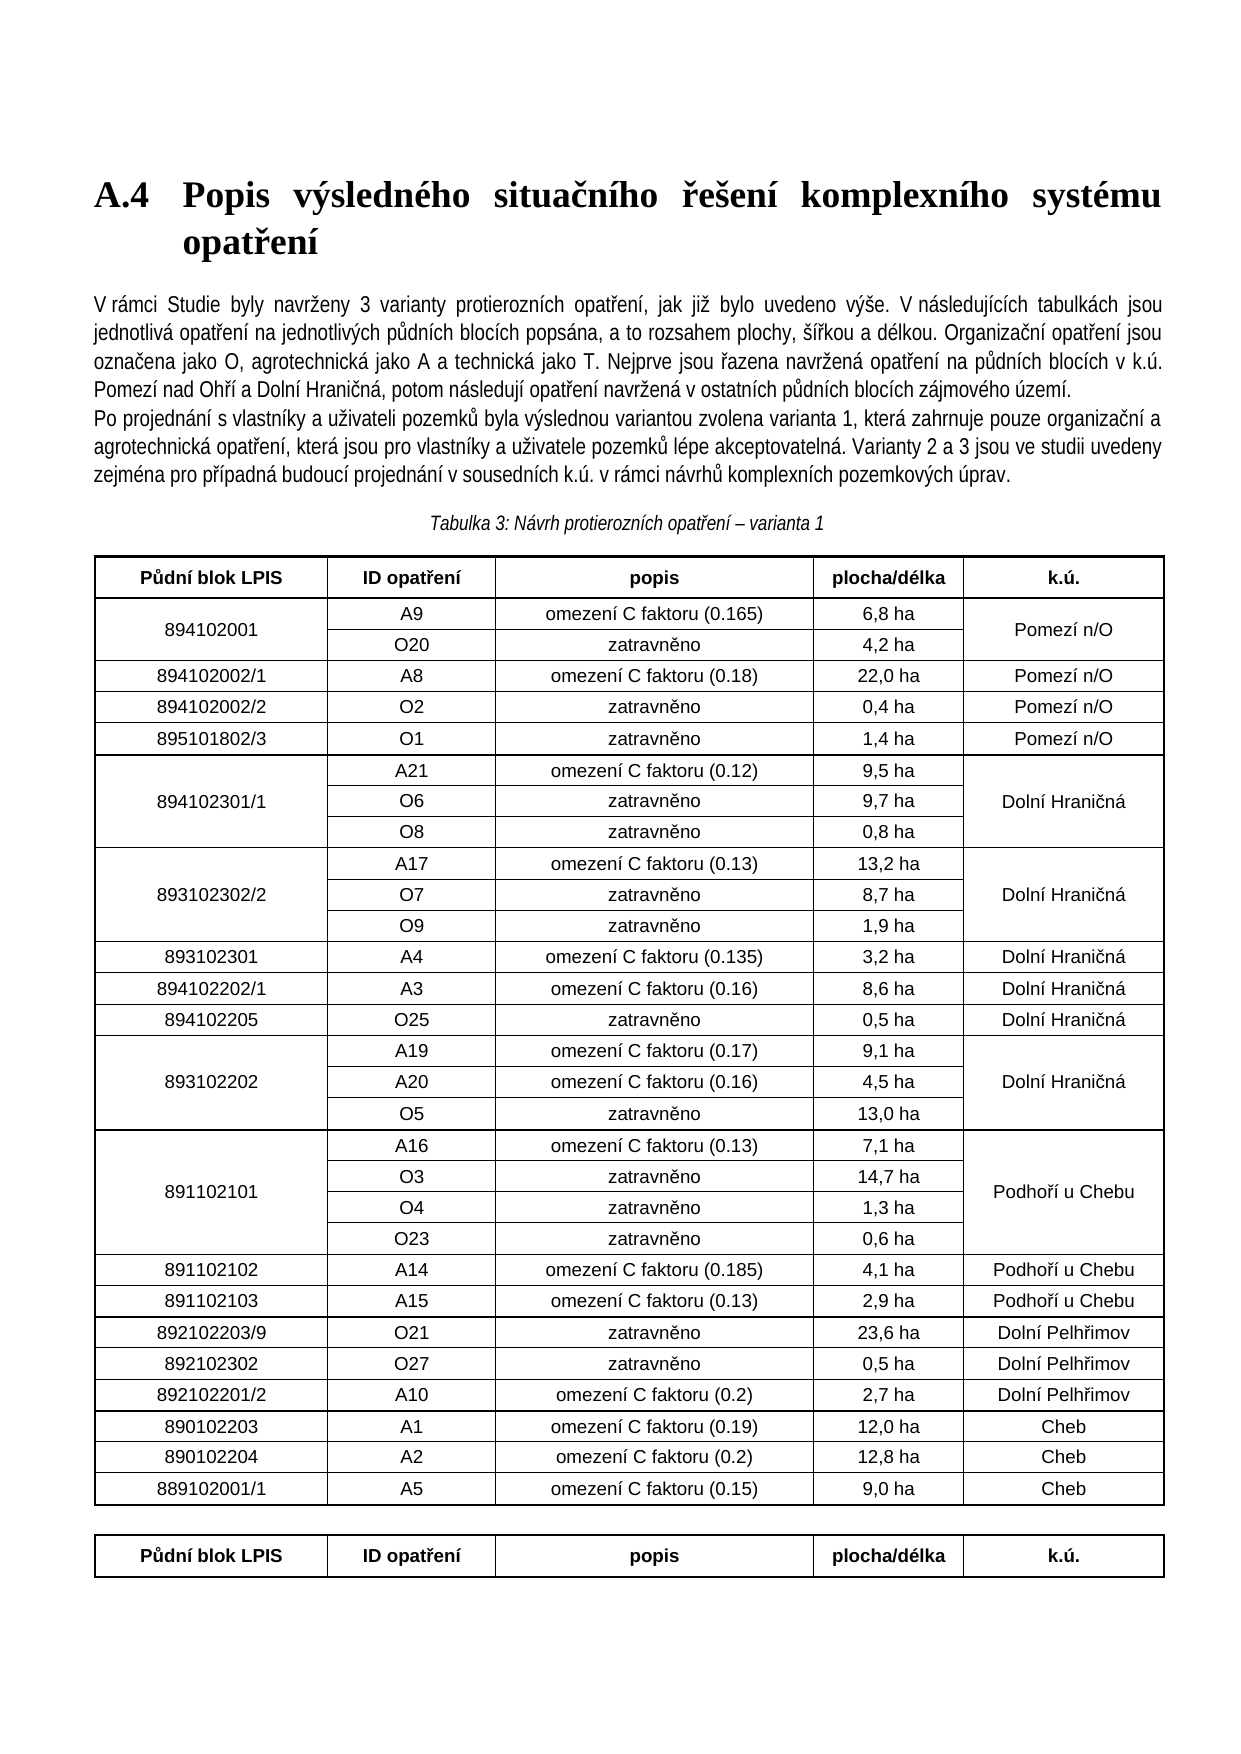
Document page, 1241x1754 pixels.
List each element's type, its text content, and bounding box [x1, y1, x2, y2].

table_cell A4 [328, 942, 495, 972]
table_cell zatravněno [496, 1161, 813, 1191]
table_cell zatravněno [496, 786, 813, 816]
table_cell 893102301 [96, 942, 327, 972]
table_cell omezení C faktoru (0.18) [496, 661, 813, 691]
table_cell zatravněno [496, 630, 813, 660]
table_cell zatravněno [496, 1223, 813, 1253]
table_cell 9,7 ha [814, 786, 963, 816]
table_cell 894102301/1 [96, 756, 327, 847]
table_cell 890102203 [96, 1412, 327, 1441]
table_cell 3,2 ha [814, 942, 963, 972]
table_cell omezení C faktoru (0.17) [496, 1036, 813, 1066]
subtitle Popis výsledného situačního řešení komplexního systému opatření [94, 173, 1162, 262]
table_cell Podhoří u Chebu [964, 1286, 1163, 1316]
table_cell A2 [328, 1442, 495, 1472]
table_cell 889102001/1 [96, 1473, 327, 1503]
table_cell 892102203/9 [96, 1318, 327, 1347]
table_cell 1,4 ha [814, 723, 963, 753]
table_cell Dolní Pelhřimov [964, 1318, 1163, 1347]
table_header popis [496, 1536, 813, 1576]
table_cell omezení C faktoru (0.2) [496, 1380, 813, 1410]
table_cell O9 [328, 911, 495, 941]
table_cell 9,5 ha [814, 756, 963, 785]
table_cell 894102205 [96, 1005, 327, 1035]
table_cell A20 [328, 1067, 495, 1097]
table_cell A1 [328, 1412, 495, 1441]
table_header plocha/délka [814, 558, 963, 597]
table_cell omezení C faktoru (0.135) [496, 942, 813, 972]
table_cell 0,5 ha [814, 1348, 963, 1378]
table_cell A9 [328, 599, 495, 628]
table_cell zatravněno [496, 723, 813, 753]
table_cell Podhoří u Chebu [964, 1255, 1163, 1285]
table_cell A10 [328, 1380, 495, 1410]
table_cell 13,2 ha [814, 848, 963, 878]
table_cell 8,7 ha [814, 880, 963, 910]
table_cell A8 [328, 661, 495, 691]
table_cell omezení C faktoru (0.13) [496, 1286, 813, 1316]
table_cell A14 [328, 1255, 495, 1285]
text V rámci Studie byly navrženy 3 varianty protierozních opatření, jak již bylo uvedeno výše. V následujících tabulkách jsou jednotlivá opatření na jednotlivých půdních blocích popsána, a to rozsahem plochy, šířkou a délkou. Organizační opatření jsou označena jako O, agrotechnická jako A a technická jako T. Nejprve jsou řazena navržená opatření na půdních blocích v k.ú. Pomezí nad Ohří a Dolní Hraničná, potom následují opatření navržená v ostatních půdních blocích zájmového území. [94, 291, 1162, 402]
table_cell 894102001 [96, 599, 327, 660]
table_cell O21 [328, 1318, 495, 1347]
table_cell A15 [328, 1286, 495, 1316]
table_header Půdní blok LPIS [96, 558, 327, 597]
table_cell 894102002/1 [96, 661, 327, 691]
table_header ID opatření [328, 558, 495, 597]
table_header k.ú. [964, 558, 1163, 597]
table_cell 8,6 ha [814, 973, 963, 1003]
table_cell omezení C faktoru (0.16) [496, 1067, 813, 1097]
table_cell O4 [328, 1192, 495, 1222]
table_cell 0,6 ha [814, 1223, 963, 1253]
table_cell 0,8 ha [814, 817, 963, 847]
table_cell omezení C faktoru (0.13) [496, 1131, 813, 1160]
table_cell O25 [328, 1005, 495, 1035]
table_cell Cheb [964, 1412, 1163, 1441]
table_cell 12,0 ha [814, 1412, 963, 1441]
table_cell zatravněno [496, 1192, 813, 1222]
table_cell 892102201/2 [96, 1380, 327, 1410]
table_cell omezení C faktoru (0.13) [496, 848, 813, 878]
table_cell zatravněno [496, 1348, 813, 1378]
table_cell A19 [328, 1036, 495, 1066]
table_cell 1,9 ha [814, 911, 963, 941]
table_cell 894102202/1 [96, 973, 327, 1003]
table_cell O20 [328, 630, 495, 660]
table_cell zatravněno [496, 817, 813, 847]
table_cell 2,7 ha [814, 1380, 963, 1410]
table_cell A3 [328, 973, 495, 1003]
table_cell Dolní Pelhřimov [964, 1348, 1163, 1378]
table_cell 0,5 ha [814, 1005, 963, 1035]
table_cell Cheb [964, 1473, 1163, 1503]
table_header popis [496, 558, 813, 597]
table_cell A17 [328, 848, 495, 878]
table_cell O2 [328, 692, 495, 722]
table_cell 13,0 ha [814, 1098, 963, 1128]
table_cell Pomezí n/O [964, 692, 1163, 722]
table_header plocha/délka [814, 1536, 963, 1576]
table_cell 12,8 ha [814, 1442, 963, 1472]
table_cell A5 [328, 1473, 495, 1503]
table_cell Dolní Hraničná [964, 1005, 1163, 1035]
table_cell 891102103 [96, 1286, 327, 1316]
table_cell zatravněno [496, 1318, 813, 1347]
table_cell omezení C faktoru (0.15) [496, 1473, 813, 1503]
table_cell 890102204 [96, 1442, 327, 1472]
table_cell 7,1 ha [814, 1131, 963, 1160]
table_cell omezení C faktoru (0.19) [496, 1412, 813, 1441]
table_cell Dolní Hraničná [964, 1036, 1163, 1128]
table_cell 0,4 ha [814, 692, 963, 722]
table_header Půdní blok LPIS [96, 1536, 327, 1576]
table_cell O5 [328, 1098, 495, 1128]
table_cell Cheb [964, 1442, 1163, 1472]
table_cell 22,0 ha [814, 661, 963, 691]
table_cell 9,1 ha [814, 1036, 963, 1066]
table_cell zatravněno [496, 1005, 813, 1035]
table_cell Dolní Hraničná [964, 756, 1163, 847]
table_cell 23,6 ha [814, 1318, 963, 1347]
table_cell 4,1 ha [814, 1255, 963, 1285]
table_cell 891102102 [96, 1255, 327, 1285]
table_cell 4,2 ha [814, 630, 963, 660]
table_cell 9,0 ha [814, 1473, 963, 1503]
table_cell 4,5 ha [814, 1067, 963, 1097]
table_cell O8 [328, 817, 495, 847]
table_header ID opatření [328, 1536, 495, 1576]
table_cell zatravněno [496, 692, 813, 722]
table_cell 1,3 ha [814, 1192, 963, 1222]
table_cell zatravněno [496, 911, 813, 941]
table_header k.ú. [964, 1536, 1163, 1576]
text Tabulka 3: Návrh protierozních opatření – varianta 1 [94, 511, 1162, 534]
table_cell O6 [328, 786, 495, 816]
table_cell A21 [328, 756, 495, 785]
table_cell omezení C faktoru (0.185) [496, 1255, 813, 1285]
table_cell Pomezí n/O [964, 723, 1163, 753]
table_cell omezení C faktoru (0.12) [496, 756, 813, 785]
text Po projednání s vlastníky a uživateli pozemků byla výslednou variantou zvolena varianta 1, která zahrnuje pouze organizační a agrotechnická opatření, která jsou pro vlastníky a uživatele pozemků lépe akceptovatelná. Varianty 2 a 3 jsou ve studii uvedeny zejména pro případná budoucí projednání v sousedních k.ú. v rámci návrhů komplexních pozemkových úprav. [94, 404, 1162, 488]
table_cell O1 [328, 723, 495, 753]
table_cell O23 [328, 1223, 495, 1253]
table_cell 2,9 ha [814, 1286, 963, 1316]
table_cell 893102302/2 [96, 848, 327, 941]
table_cell zatravněno [496, 1098, 813, 1128]
table_cell zatravněno [496, 880, 813, 910]
table_cell Dolní Pelhřimov [964, 1380, 1163, 1410]
table_cell 14,7 ha [814, 1161, 963, 1191]
table_cell omezení C faktoru (0.16) [496, 973, 813, 1003]
table_cell 894102002/2 [96, 692, 327, 722]
table_cell Dolní Hraničná [964, 942, 1163, 972]
table_cell omezení C faktoru (0.2) [496, 1442, 813, 1472]
table_cell A16 [328, 1131, 495, 1160]
table_cell O27 [328, 1348, 495, 1378]
table_cell 893102202 [96, 1036, 327, 1128]
table_cell omezení C faktoru (0.165) [496, 599, 813, 628]
table_cell Podhoří u Chebu [964, 1131, 1163, 1253]
table_cell O3 [328, 1161, 495, 1191]
table_cell 895101802/3 [96, 723, 327, 753]
table_cell 891102101 [96, 1131, 327, 1253]
table_cell O7 [328, 880, 495, 910]
table_cell Pomezí n/O [964, 599, 1163, 660]
table_cell Dolní Hraničná [964, 848, 1163, 941]
table_cell 892102302 [96, 1348, 327, 1378]
table_cell 6,8 ha [814, 599, 963, 628]
table_cell Pomezí n/O [964, 661, 1163, 691]
table_cell Dolní Hraničná [964, 973, 1163, 1003]
